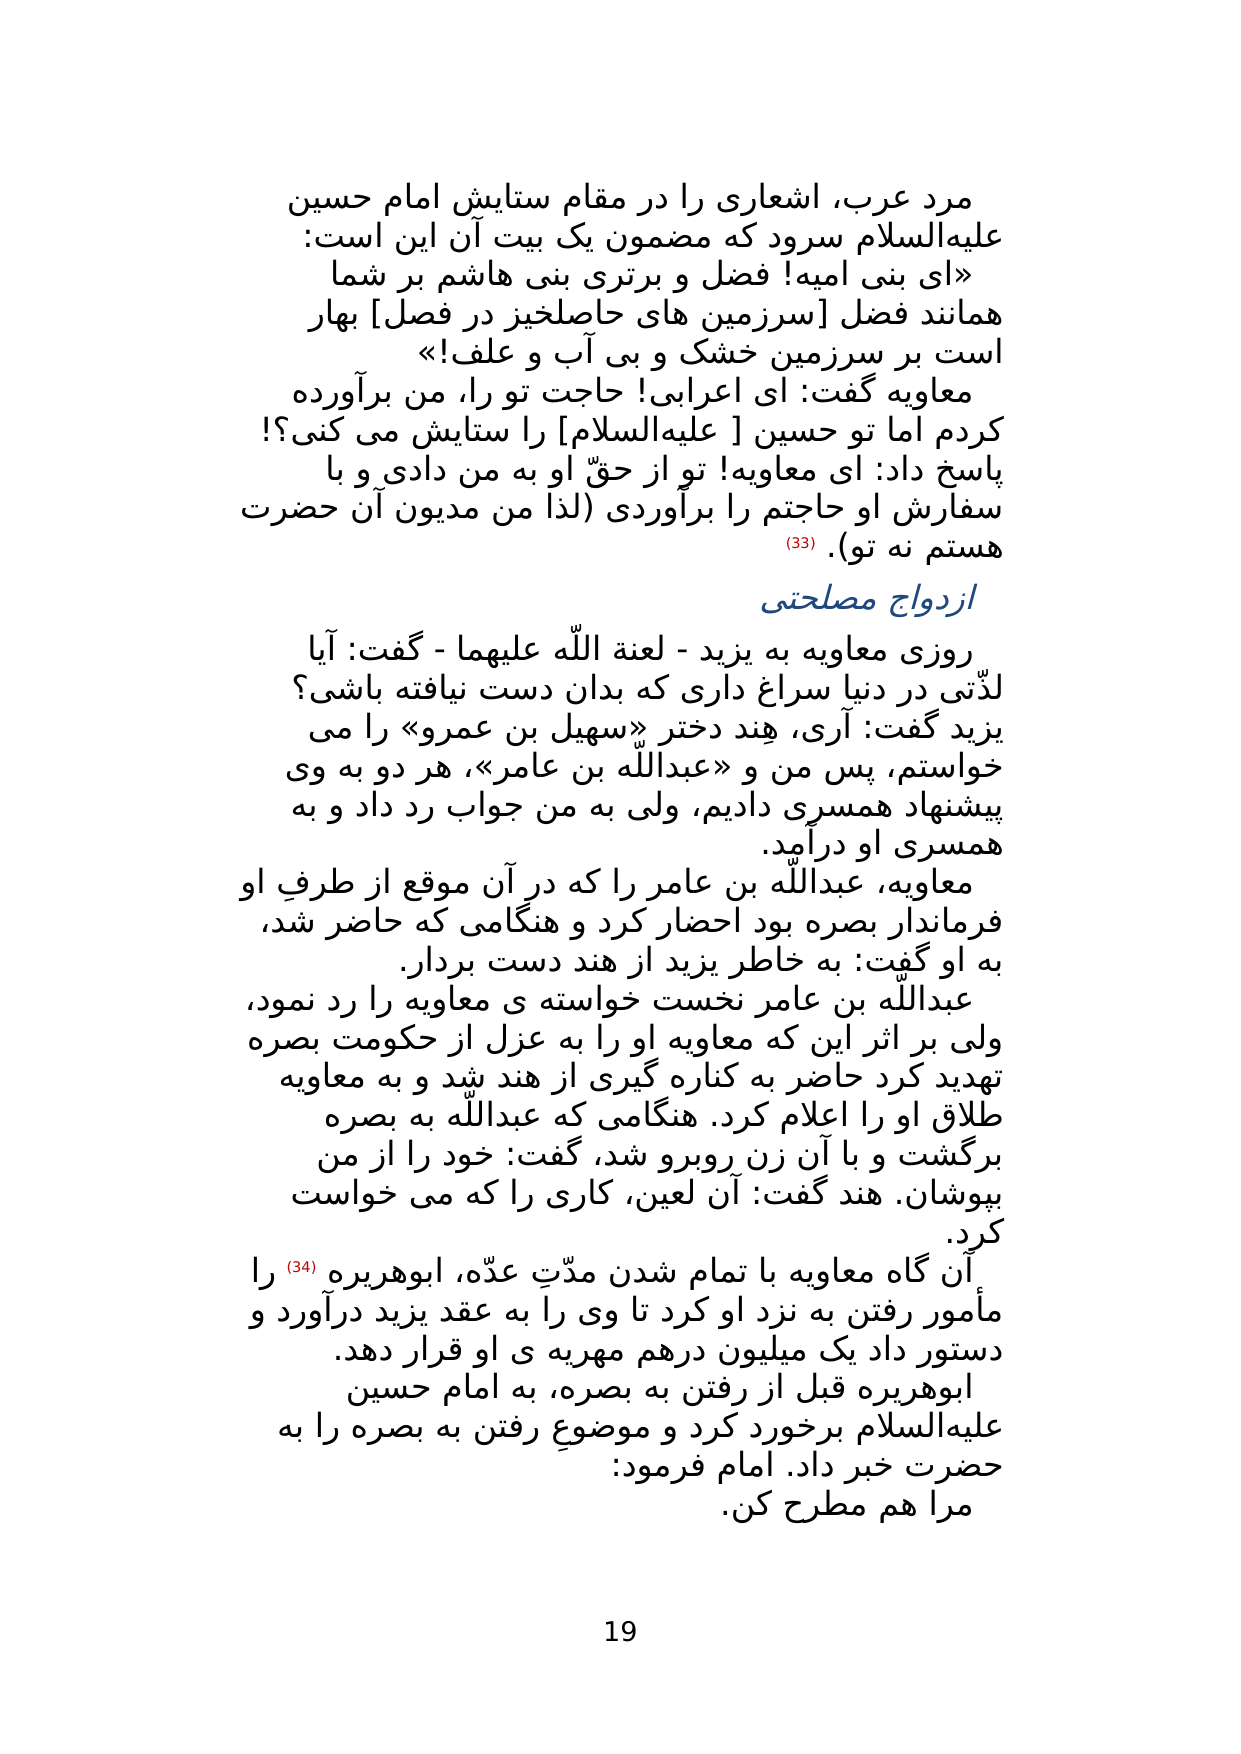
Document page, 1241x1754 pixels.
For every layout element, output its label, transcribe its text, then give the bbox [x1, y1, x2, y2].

text «ای بنی امیه! فضل و برتری بنی هاشم بر شما همانند فضل [سرزمین های حاصلخیز در فصل] بهار است بر سرزمین خشک و بی آب و علف!» [236, 255, 1004, 371]
text عبداللّه بن عامر نخست خواسته ی معاویه را رد نمود، ولی بر اثر این که معاویه او را به عزل از حکومت بصره تهدید کرد حاضر به کناره گیری از هند شد و به معاویه طلاق او را اعلام کرد. هنگامی که عبداللّه به بصره برگشت و با آن زن روبرو شد، گفت: خود را از من بپوشان. هند گفت: آن لعین، کاری را که می خواست کرد. [236, 979, 1004, 1251]
text روزی معاویه به یزید - لعنة اللّه علیهما - گفت: آیا لذّتی در دنیا سراغ داری که بدان دست نیافته باشی؟ یزید گفت: آری، هِند دختر «سهیل بن عمرو» را می خواستم، پس من و «عبداللّه بن عامر»، هر دو به وی پیشنهاد همسری دادیم، ولی به من جواب رد داد و به همسری او درآمد. [236, 629, 1004, 863]
text معاویه، عبداللّه بن عامر را که در آن موقع از طرفِ او فرماندار بصره بود احضار کرد و هنگامی که حاضر شد، به او گفت: به خاطر یزید از هند دست بردار. [236, 863, 1004, 979]
text آن گاه معاویه با تمام شدن مدّتِ عدّه، ابوهریره (34) را مأمور رفتن به نزد او کرد تا وی را به عقد یزید درآورد و دستور داد یک میلیون درهم مهریه ی او قرار دهد. [236, 1251, 1004, 1368]
text معاویه گفت: ای اعرابی! حاجت تو را، من برآورده کردم اما تو حسین [ علیه‌السلام] را ستایش می کنی؟! پاسخ داد: ای معاویه! تو از حقّ او به من دادی و با سفارش او حاجتم را برآوردی (لذا من مدیون آن حضرت هستم نه تو). (33) [236, 371, 1004, 566]
text ابوهریره قبل از رفتن به بصره، به امام حسین علیه‌السلام برخورد کرد و موضوعِ رفتن به بصره را به حضرت خبر داد. امام فرمود: [236, 1368, 1004, 1484]
text مرد عرب، اشعاری را در مقام ستایش امام حسین علیه‌السلام سرود که مضمون یک بیت آن این است: [236, 177, 1004, 255]
text مرا هم مطرح کن. [236, 1484, 1004, 1523]
subtitle ازدواج مصلحتی [236, 578, 1004, 617]
